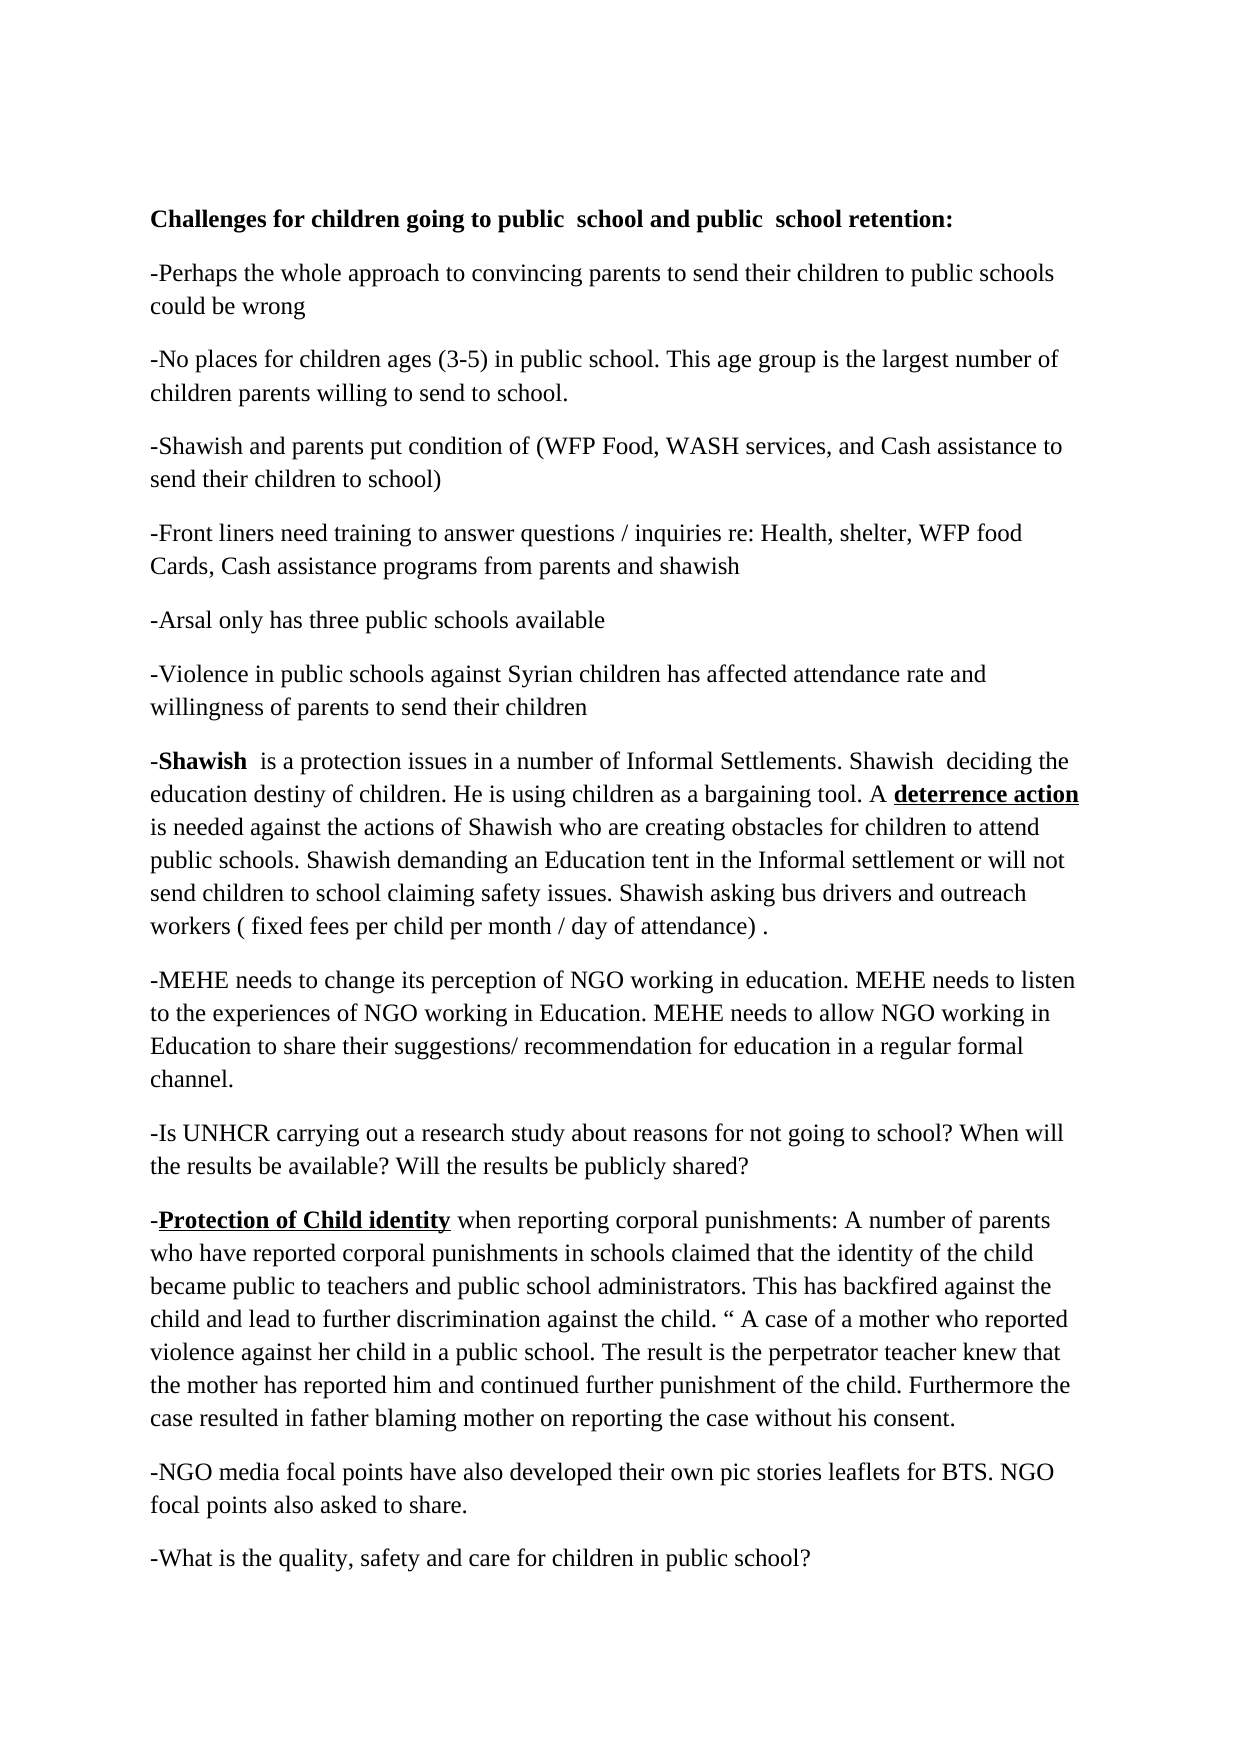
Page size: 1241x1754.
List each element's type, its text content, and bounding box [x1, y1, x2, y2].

text -What is the quality, safety and care for children in public school? [150, 1543, 1090, 1572]
text -Shawish is a protection issues in a number of Informal Settlements. Shawish deciding the education destiny of children. He is using children as a bargaining tool. A deterrence action is needed against the actions of Shawish who are creating obstacles for children to attend public schools. Shawish demanding an Education tent in the Informal settlement or will not send children to school claiming safety issues. Shawish asking bus drivers and outreach workers ( fixed fees per child per month / day of attendance) . [150, 746, 1090, 940]
text -Perhaps the whole approach to convincing parents to send their children to public schools could be wrong [150, 258, 1090, 319]
text -Violence in public schools against Syrian children has affected attendance rate and willingness of parents to send their children [150, 659, 1090, 721]
text Challenges for children going to public school and public school retention: [150, 204, 1090, 233]
text -NGO media focal points have also developed their own pic stories leaflets for BTS. NGO focal points also asked to share. [150, 1457, 1090, 1518]
text -Is UNHCR carrying out a research study about reasons for not going to school? When will the results be available? Will the results be publicly shared? [150, 1118, 1090, 1179]
text -No places for children ages (3-5) in public school. This age group is the largest number of children parents willing to send to school. [150, 344, 1090, 406]
text -Shawish and parents put condition of (WFP Food, WASH services, and Cash assistance to send their children to school) [150, 431, 1090, 493]
text -Protection of Child identity when reporting corporal punishments: A number of parents who have reported corporal punishments in schools claimed that the identity of the child became public to teachers and public school administrators. This has backfired against the child and lead to further discrimination against the child. “ A case of a mother who reported violence against her child in a public school. The result is the perpetrator teacher knew that the mother has reported him and continued further punishment of the child. Furthermore the case resulted in father blaming mother on reporting the case without his consent. [150, 1205, 1090, 1432]
text -MEHE needs to change its perception of NGO working in education. MEHE needs to listen to the experiences of NGO working in Education. MEHE needs to allow NGO working in Education to share their suggestions/ recommendation for education in a regular formal channel. [150, 965, 1090, 1093]
text -Arsal only has three public schools available [150, 605, 1090, 634]
text -Front liners need training to answer questions / inquiries re: Health, shelter, WFP food Cards, Cash assistance programs from parents and shawish [150, 518, 1090, 580]
